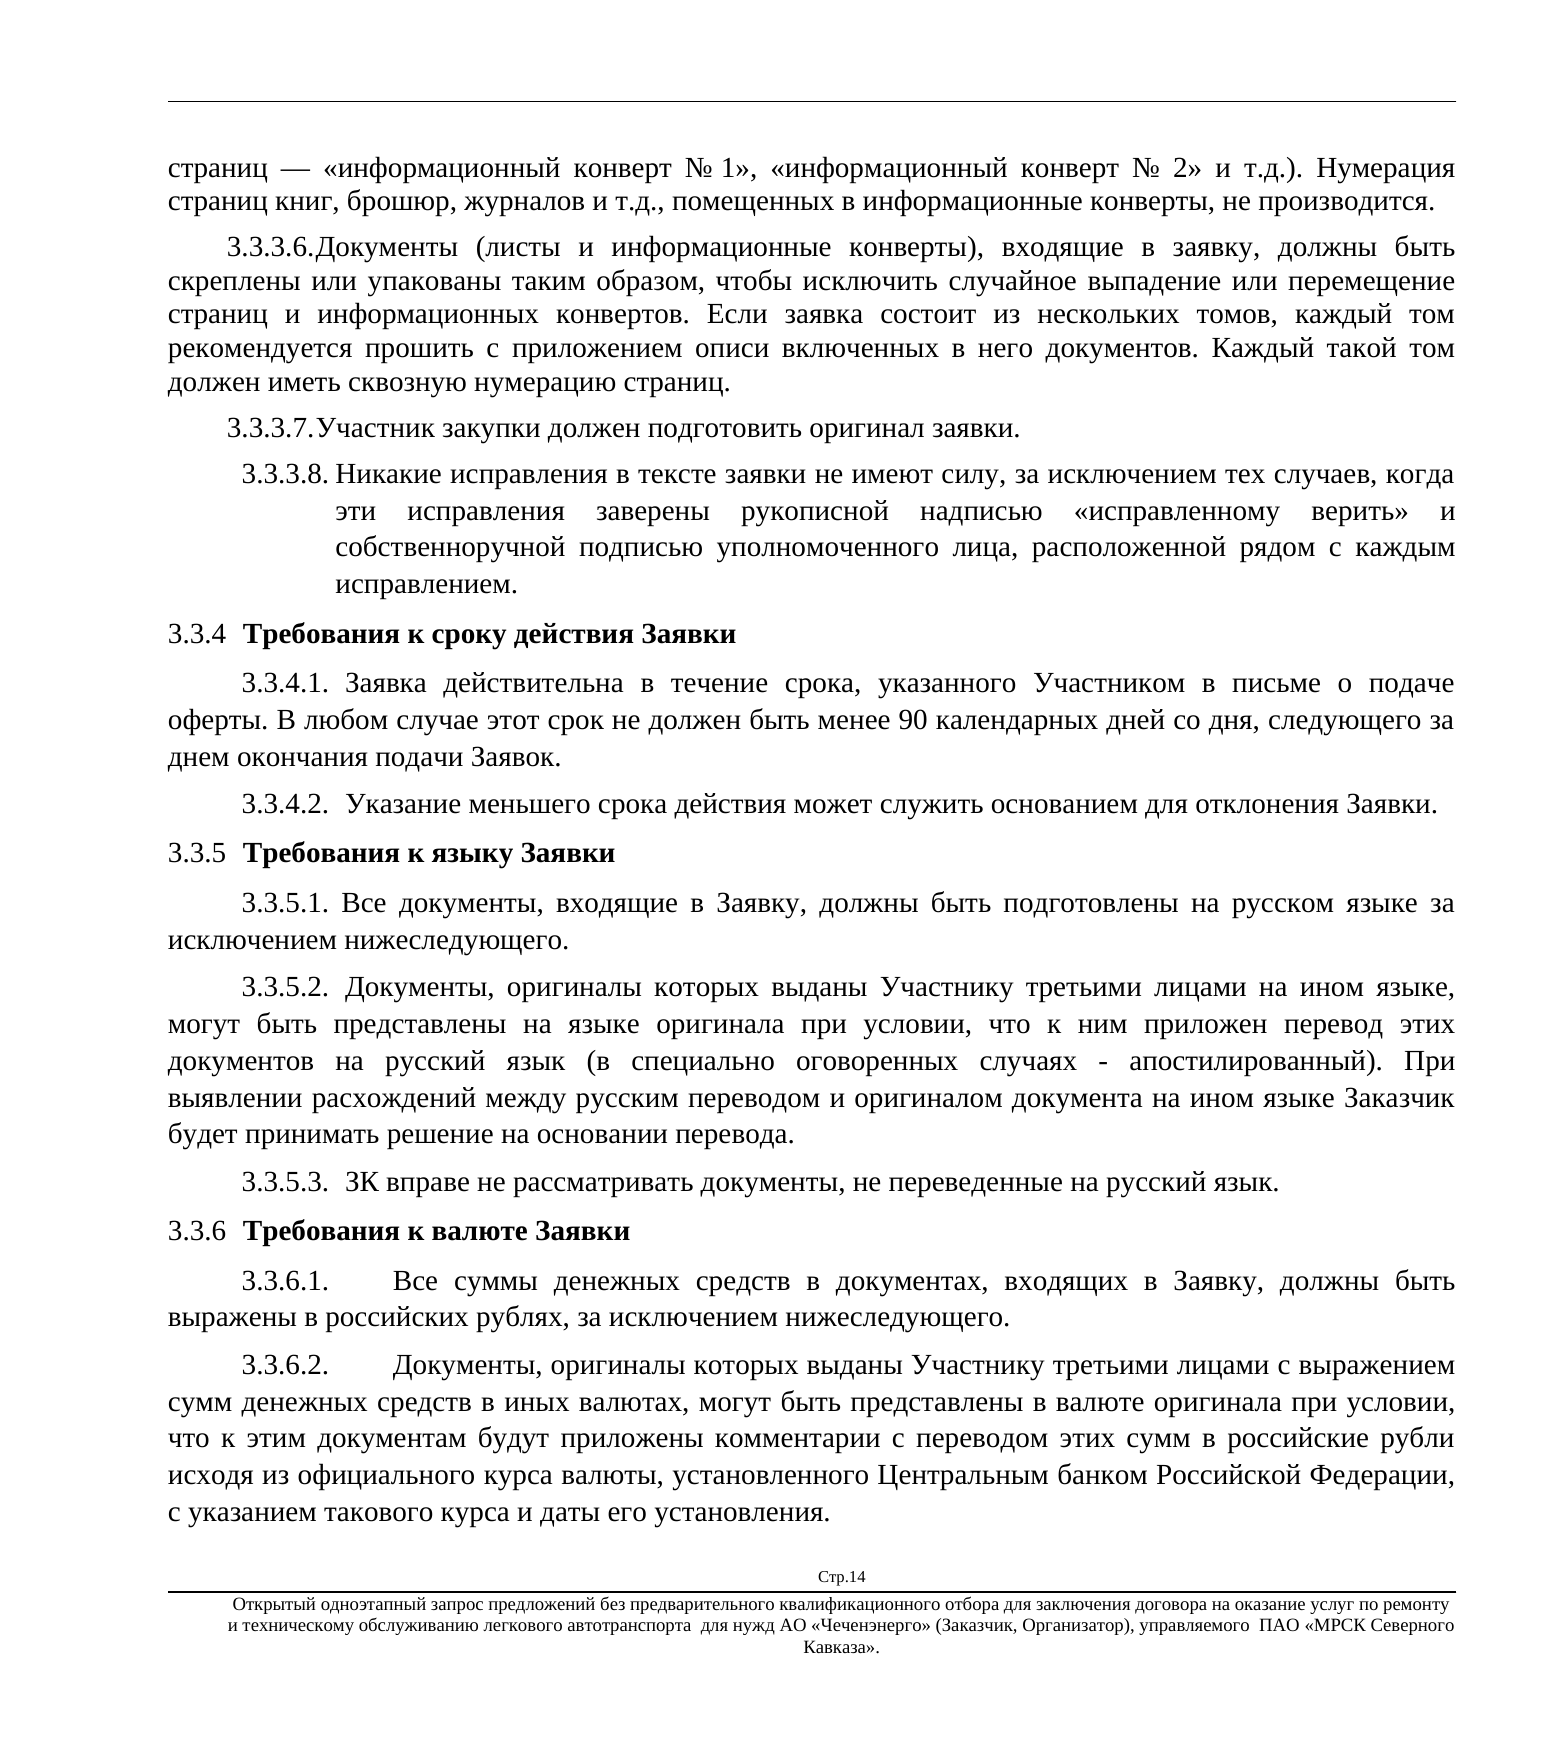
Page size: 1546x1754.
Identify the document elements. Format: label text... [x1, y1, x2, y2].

list Заявка действительна в течение срока, указанного Участником в письме о подаче оферты. В любом случае этот срок не должен быть менее 90 календарных дней со дня, следующего за днем окончания подачи Заявок. [168, 665, 1456, 772]
subtitle Требования к языку Заявки [168, 836, 1456, 869]
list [168, 150, 1456, 217]
list Документы (листы и информационные конверты), входящие в заявку, должны быть скреплены или упакованы таким образом, чтобы исключить случайное выпадение или перемещение страниц и информационных конвертов. Если заявка состоит из нескольких томов, каждый том рекомендуется прошить с приложением описи включенных в него документов. Каждый такой том должен иметь сквозную нумерацию страниц. [168, 229, 1456, 397]
subtitle Требования к сроку действия Заявки [168, 616, 1456, 649]
list ЗК вправе не рассматривать документы, не переведенные на русский язык. [168, 1164, 1456, 1197]
text 3.3.5.1. Все документы, входящие в Заявку, должны быть подготовлены на русском языке за исключением нижеследующего. [168, 885, 1456, 955]
list Участник закупки должен подготовить оригинал заявки. [168, 410, 1456, 443]
list Документы, оригиналы которых выданы Участнику третьими лицами с выражением сумм денежных средств в иных валютах, могут быть представлены в валюте оригинала при условии, что к этим документам будут приложены комментарии с переводом этих сумм в российские рубли исходя из официального курса валюты, установленного Центральным банком Российской Федерации, с указанием такового курса и даты его установления. [168, 1347, 1456, 1528]
list Указание меньшего срока действия может служить основанием для отклонения Заявки. [168, 786, 1456, 820]
list Документы, оригиналы которых выданы Участнику третьими лицами на ином языке, могут быть представлены на языке оригинала при условии, что к ним приложен перевод этих документов на русский язык (в специально оговоренных случаях - апостилированный). При выявлении расхождений между русским переводом и оригиналом документа на ином языке Заказчик будет принимать решение на основании перевода. [168, 969, 1456, 1150]
list Все суммы денежных средств в документах, входящих в Заявку, должны быть выражены в российских рублях, за исключением нижеследующего. [168, 1263, 1456, 1333]
subtitle Требования к валюте Заявки [168, 1213, 1456, 1247]
list Никакие исправления в тексте заявки не имеют силу, за исключением тех случаев, когда эти исправления заверены рукописной надписью «исправленному верить» и собственноручной подписью уполномоченного лица, расположенной рядом с каждым исправлением. [241, 456, 1456, 600]
